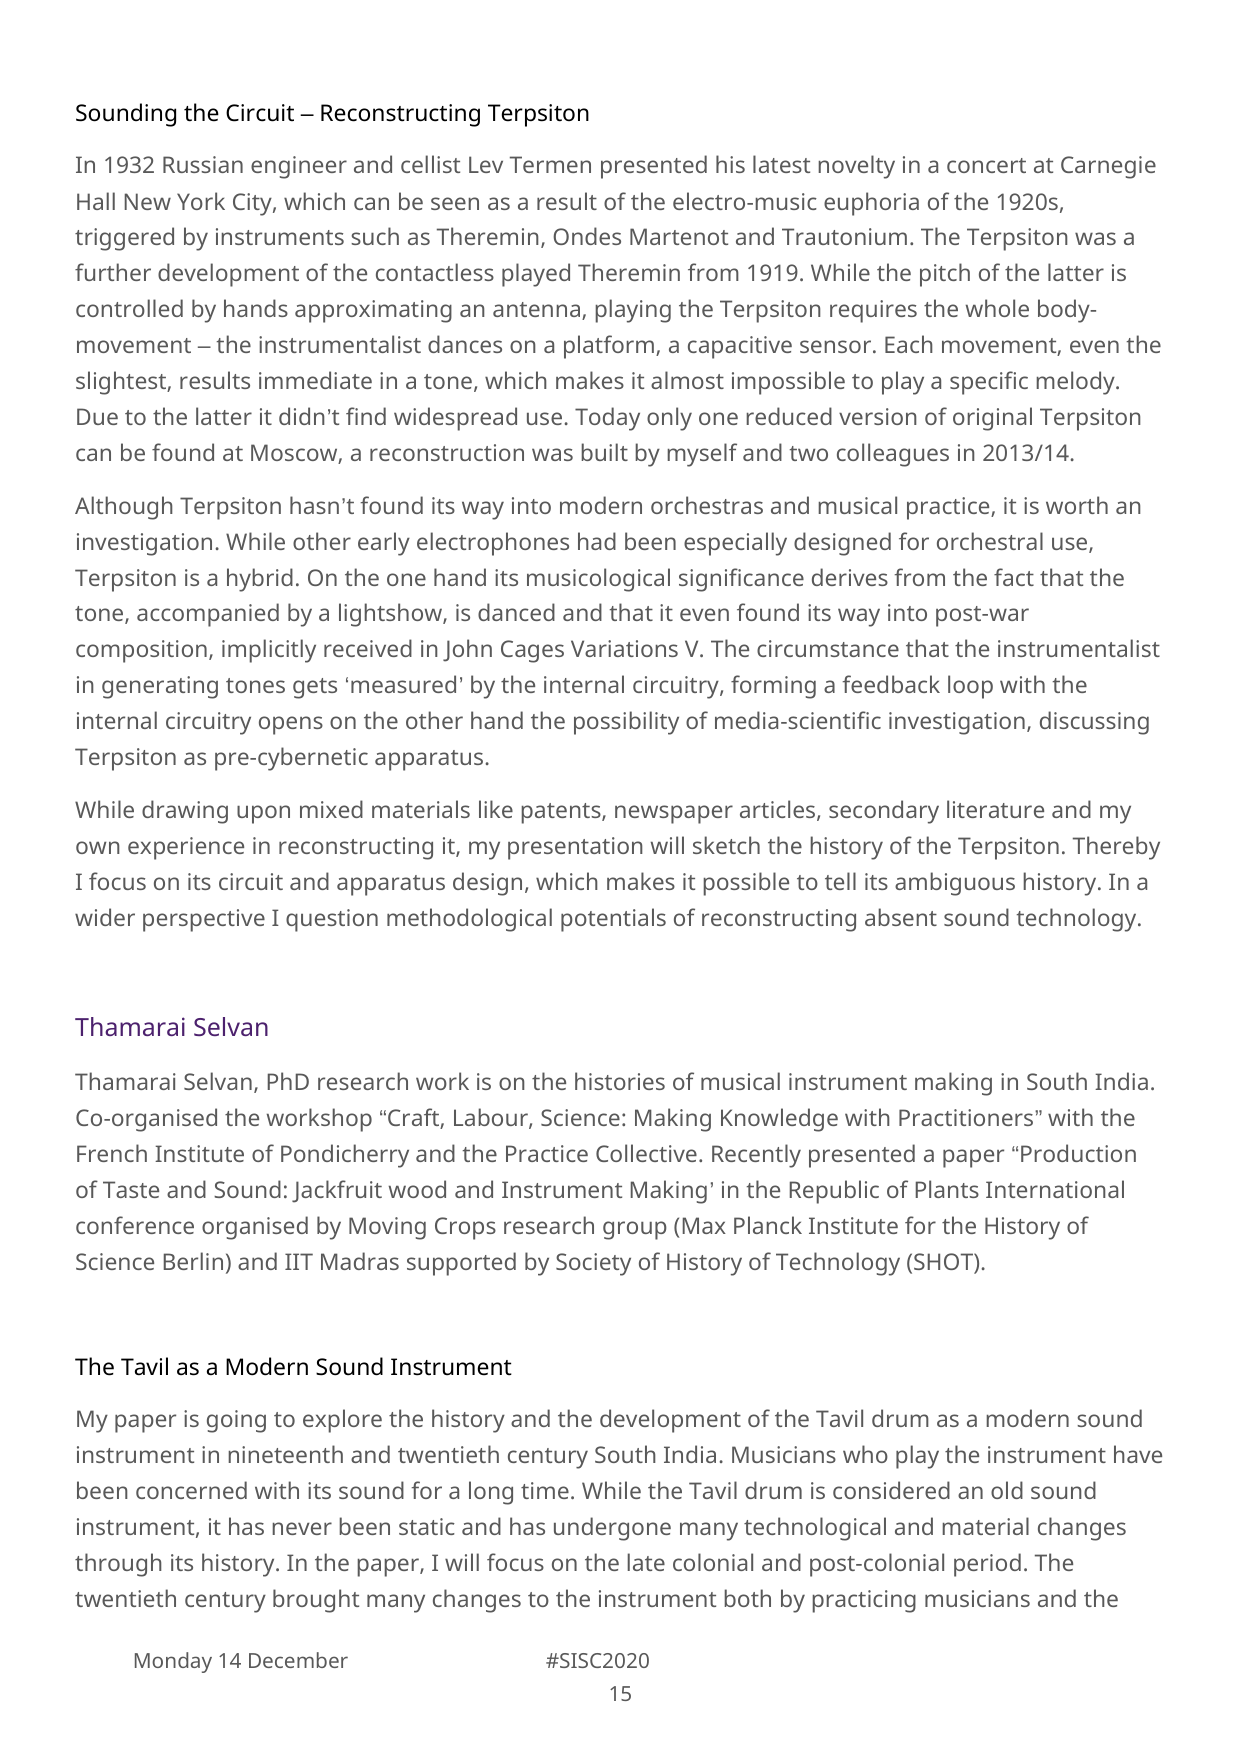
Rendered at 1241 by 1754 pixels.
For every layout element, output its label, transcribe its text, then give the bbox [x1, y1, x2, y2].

text Thamarai Selvan [75, 1010, 1165, 1044]
text In 1932 Russian engineer and cellist Lev Termen presented his latest novelty in a concert at Carnegie Hall New York City, which can be seen as a result of the electro-music euphoria of the 1920s, triggered by instruments such as Theremin, Ondes Martenot and Trautonium. The Terpsiton was a further development of the contactless played Theremin from 1919. While the pitch of the latter is controlled by hands approximating an antenna, playing the Terpsiton requires the whole body-movement – the instrumentalist dances on a platform, a capacitive sensor. Each movement, even the slightest, results immediate in a tone, which makes it almost impossible to play a specific melody. Due to the latter it didn’t find widespread use. Today only one reduced version of original Terpsiton can be found at Moscow, a reconstruction was built by myself and two colleagues in 2013/14. [75, 149, 1165, 468]
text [75, 1403, 1165, 1614]
text The Tavil as a Modern Sound Instrument [75, 1351, 1165, 1382]
text Although Terpsiton hasn’t found its way into modern orchestras and musical practice, it is worth an investigation. While other early electrophones had been especially designed for orchestral use, Terpsiton is a hybrid. On the one hand its musicological significance derives from the fact that the tone, accompanied by a lightshow, is danced and that it even found its way into post-war composition, implicitly received in John Cages Variations V. The circumstance that the instrumentalist in generating tones gets ‘measured’ by the internal circuitry, forming a feedback loop with the internal circuitry opens on the other hand the possibility of media-scientific investigation, discussing Terpsiton as pre-cybernetic apparatus. [75, 489, 1165, 772]
text Sounding the Circuit – Reconstructing Terpsiton [75, 97, 1165, 128]
text Thamarai Selvan, PhD research work is on the histories of musical instrument making in South India. Co-organised the workshop “Craft, Labour, Science: Making Knowledge with Practitioners” with the French Institute of Pondicherry and the Practice Collective. Recently presented a paper “Production of Taste and Sound: Jackfruit wood and Instrument Making’ in the Republic of Plants International conference organised by Moving Crops research group (Max Planck Institute for the History of Science Berlin) and IIT Madras supported by Society of History of Technology (SHOT). [75, 1066, 1165, 1277]
text While drawing upon mixed materials like patents, newspaper articles, secondary literature and my own experience in reconstructing it, my presentation will sketch the history of the Terpsiton. Thereby I focus on its circuit and apparatus design, which makes it possible to tell its ambiguous history. In a wider perspective I question methodological potentials of reconstructing absent sound technology. [75, 794, 1165, 933]
